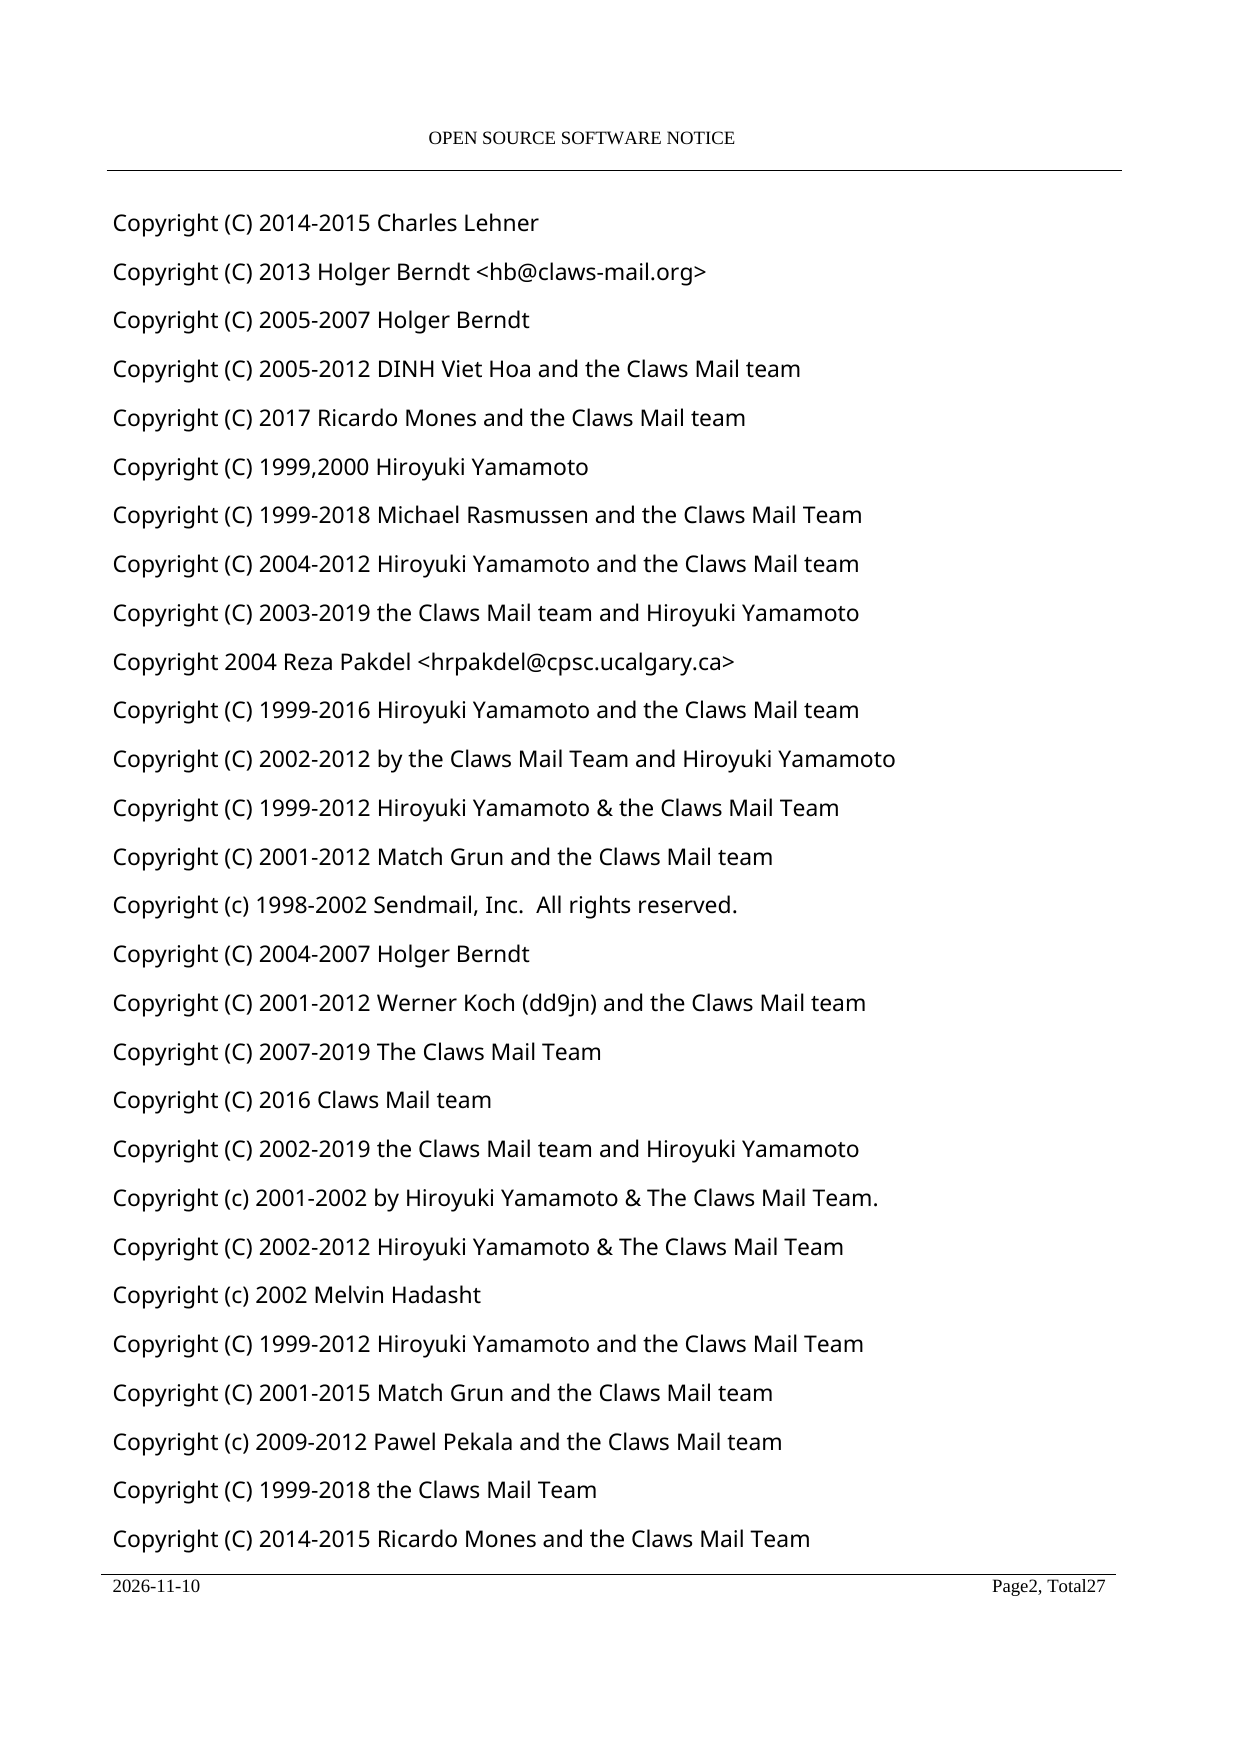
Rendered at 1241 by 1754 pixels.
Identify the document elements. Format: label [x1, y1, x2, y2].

text [112, 206, 1128, 1555]
